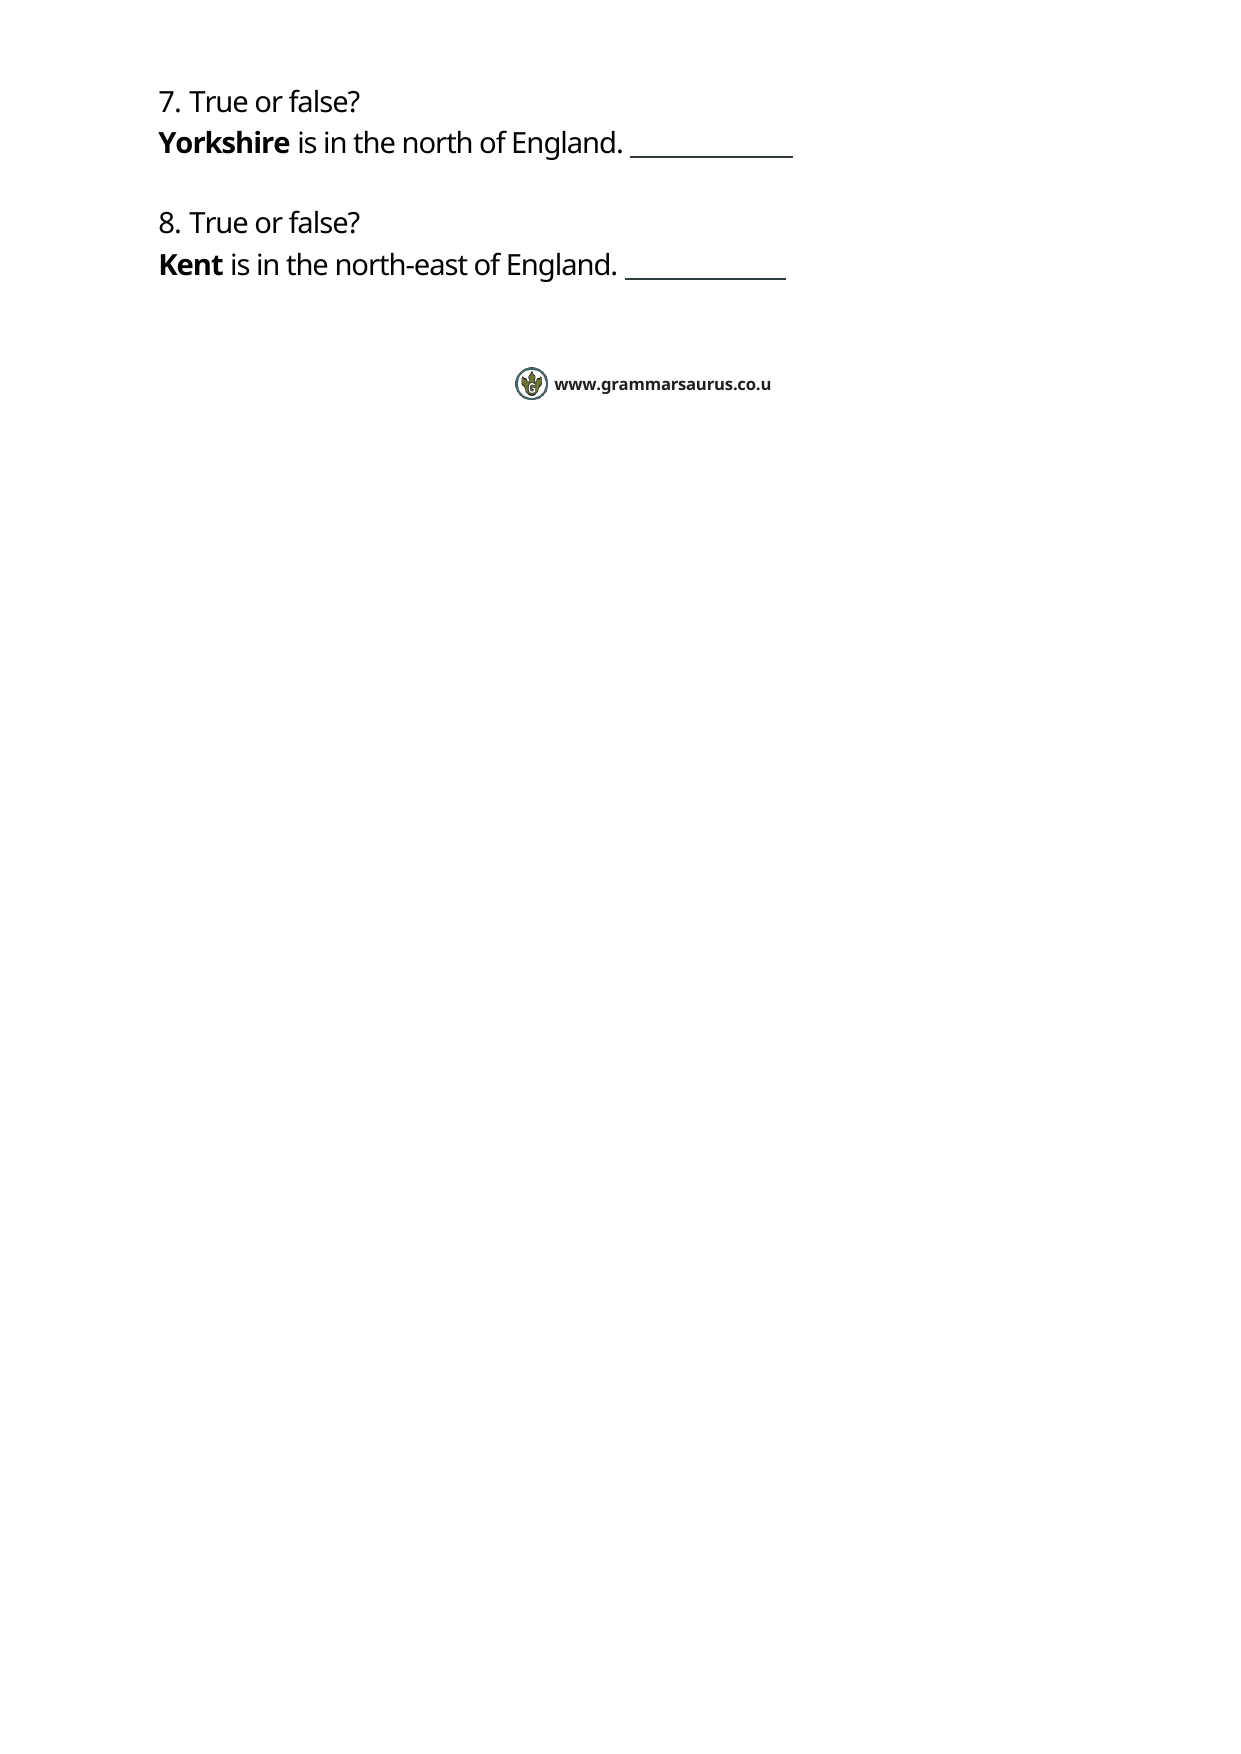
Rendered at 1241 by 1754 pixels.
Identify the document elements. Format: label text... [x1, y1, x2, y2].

text Yorkshire is in the north of England. [158, 123, 1122, 162]
list True or false? [158, 81, 1122, 121]
picture [515, 367, 548, 400]
text Kent is in the north-east of England. [158, 244, 1122, 284]
list True or false? [158, 203, 1122, 242]
